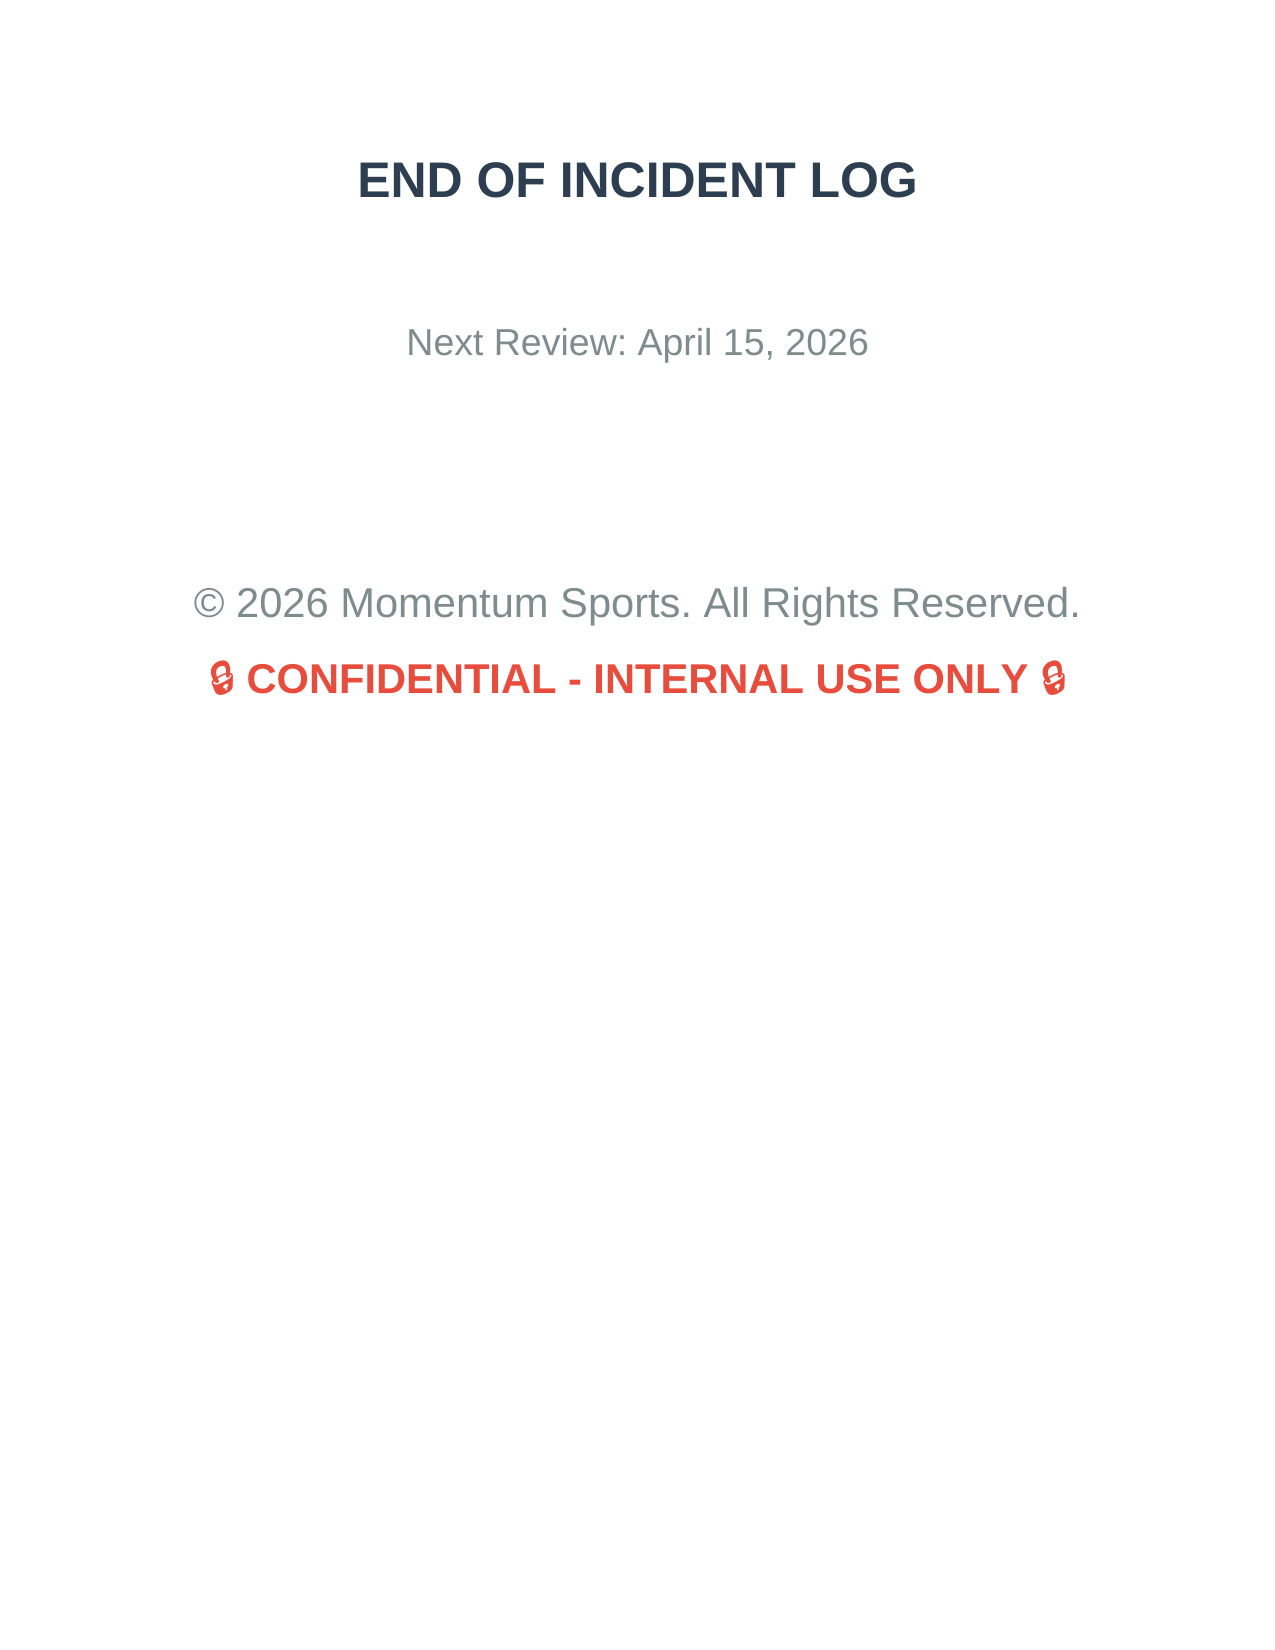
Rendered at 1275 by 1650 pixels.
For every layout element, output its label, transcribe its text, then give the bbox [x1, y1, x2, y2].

text © 2026 Momentum Sports. All Rights Reserved. [187, 578, 1087, 626]
text 🔒 CONFIDENTIAL - INTERNAL USE ONLY 🔒 [187, 654, 1087, 702]
text Next Review: April 15, 2026 [187, 320, 1087, 363]
text END OF INCIDENT LOG [187, 150, 1087, 207]
